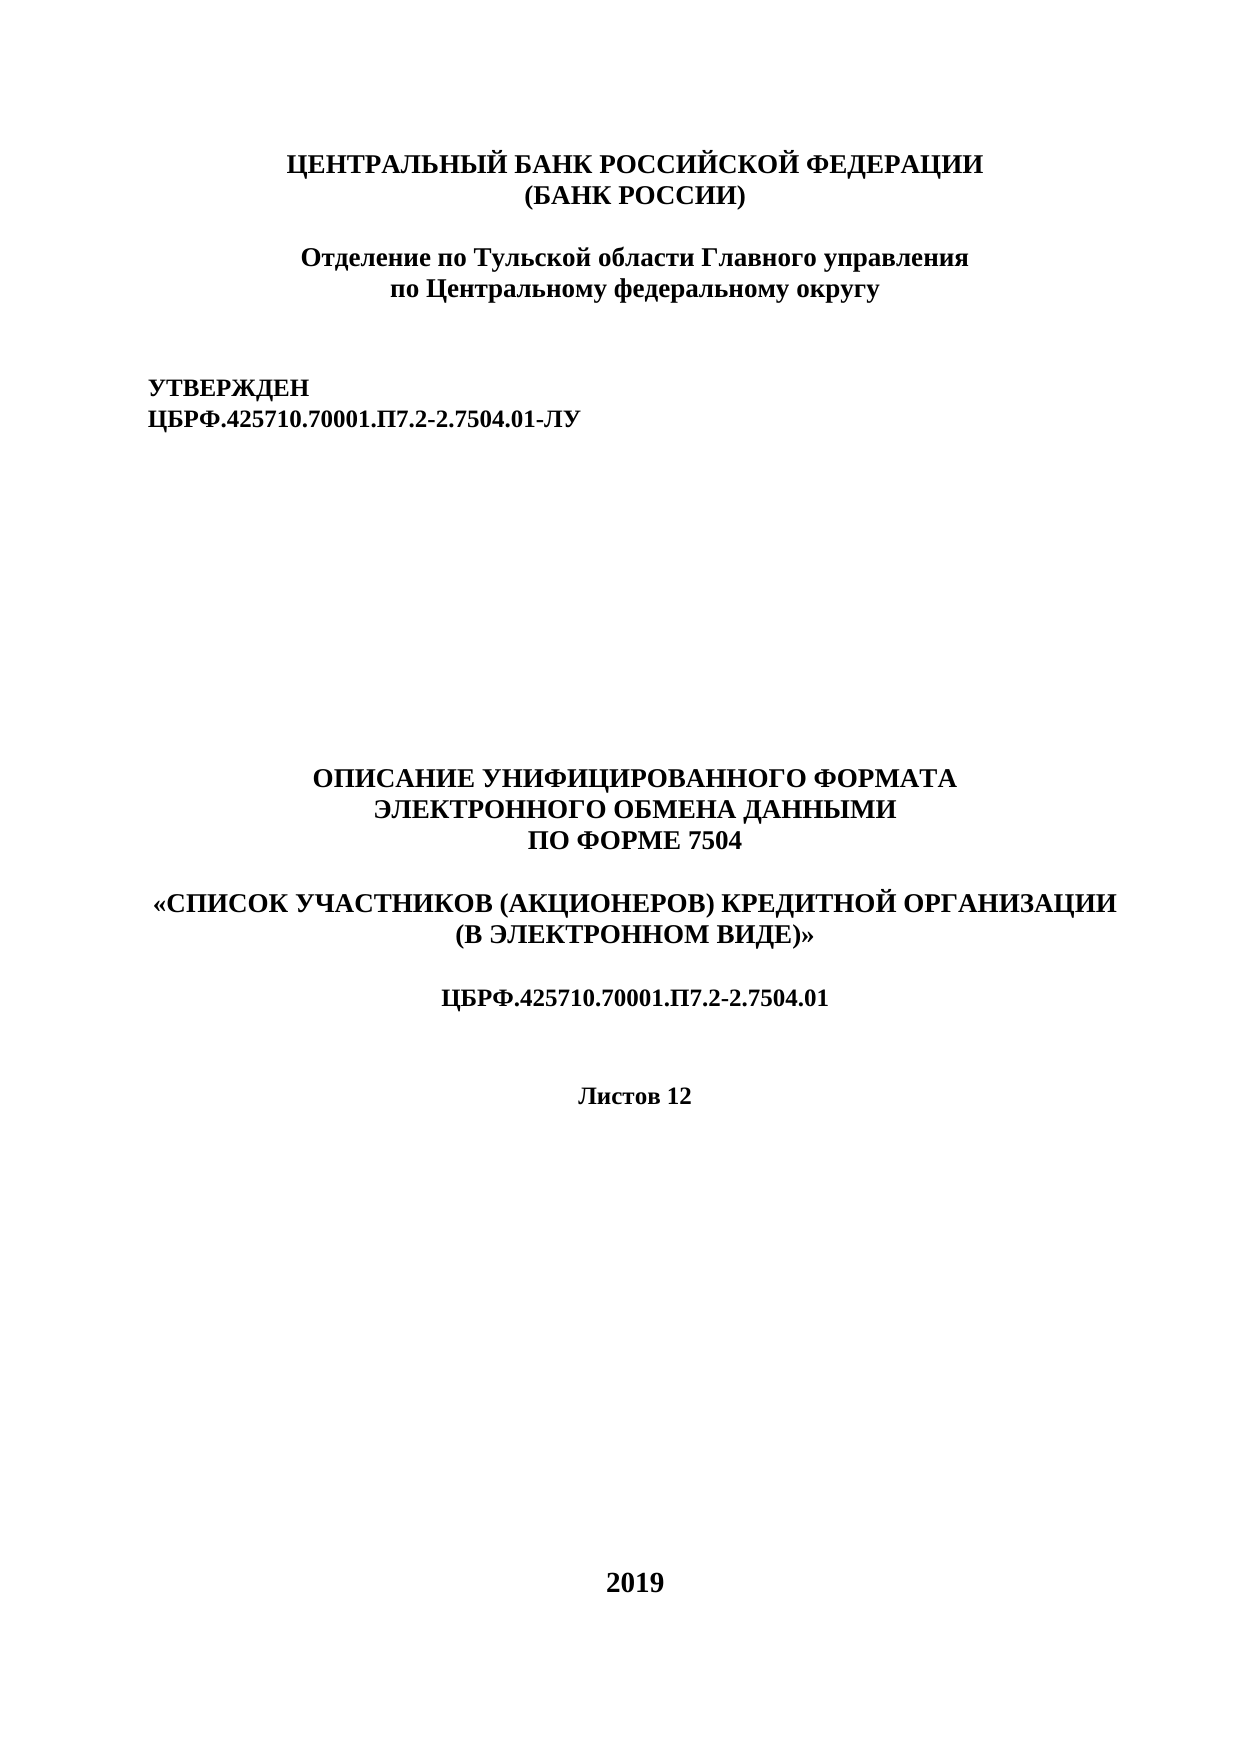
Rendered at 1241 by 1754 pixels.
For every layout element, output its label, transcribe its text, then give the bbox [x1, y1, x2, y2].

text по Центральному федеральному округу [148, 273, 1122, 304]
text ОПИСАНИЕ УНИФИЦИРОВАННОГО ФОРМАТА [148, 762, 1122, 793]
text Отделение по Тульской области Главного управления [148, 241, 1122, 273]
text ПО ФормЕ 7504 [148, 824, 1122, 855]
text Центральный банк Российской Федерации [148, 148, 1122, 179]
text 2019 [148, 1565, 1122, 1598]
text УТВЕРЖДЕН [148, 371, 1122, 402]
text ЦБРФ.425710.70001.П7.2-2.7504.01-ЛУ [148, 402, 1122, 433]
text ЭЛЕКТРОННОГО ОБМЕНА ДАННЫМИ [148, 793, 1122, 824]
text «Список участников (акционеров) кредитной организации (в электронном виде)» [148, 887, 1122, 949]
text ЦБРФ.425710.70001.П7.2-2.7504.01 [148, 980, 1122, 1012]
text (Банк России) [148, 179, 1122, 210]
text Листов 12 [148, 1079, 1122, 1110]
